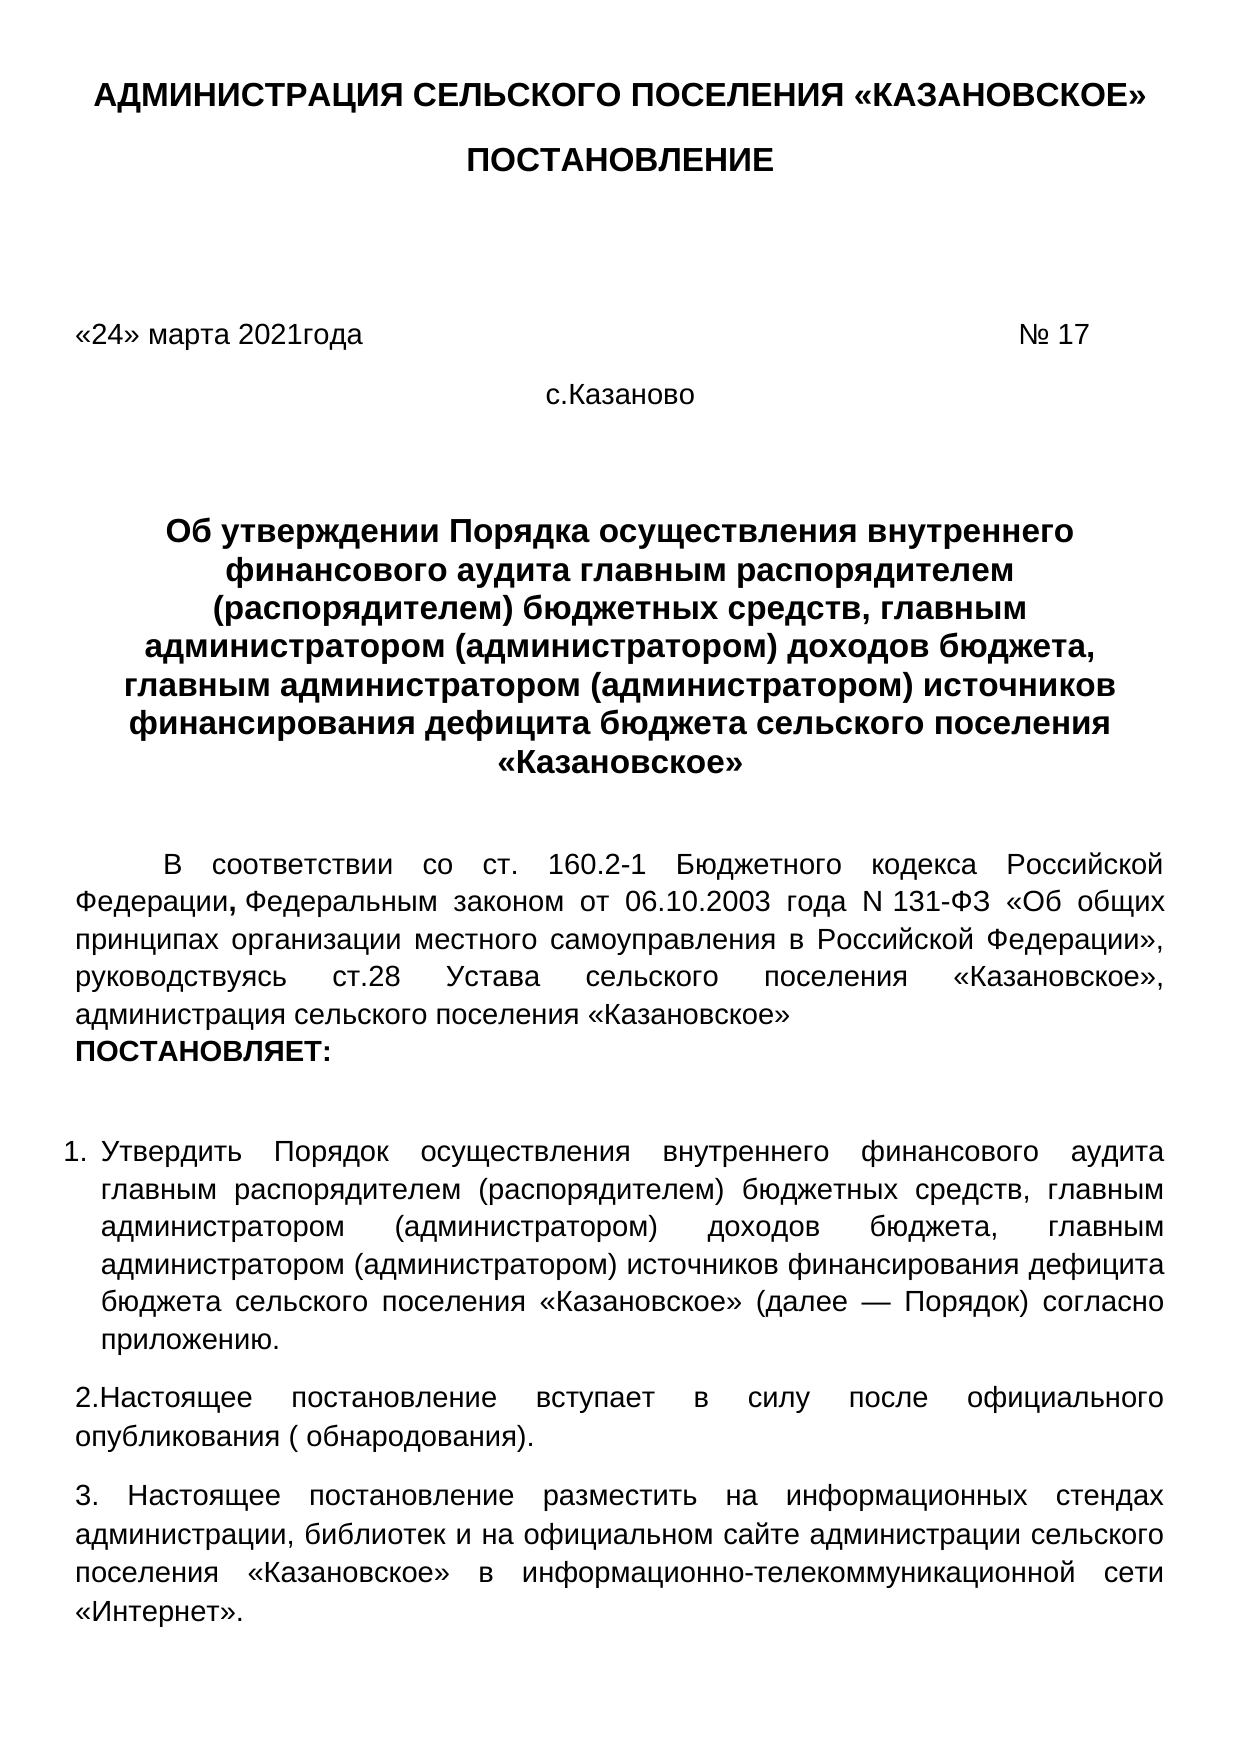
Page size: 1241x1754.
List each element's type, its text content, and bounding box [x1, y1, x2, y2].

text Об утверждении Порядка осуществления внутреннего финансового аудита главным распорядителем (распорядителем) бюджетных средств, главным администратором (администратором) доходов бюджета, главным администратором (администратором) источников финансирования дефицита бюджета сельского поселения «Казановское» [75, 511, 1165, 780]
text АДМИНИСТРАЦИЯ СЕЛЬСКОГО ПОСЕЛЕНИЯ «КАЗАНОВСКОЕ» [75, 75, 1165, 113]
list Утвердить Порядок осуществления внутреннего финансового аудита главным распорядителем (распорядителем) бюджетных средств, главным администратором (администратором) доходов бюджета, главным администратором (администратором) источников финансирования дефицита бюджета сельского поселения «Казановское» (далее — Порядок) согласно приложению. [63, 1130, 1165, 1355]
text В соответствии со ст. 160.2-1 Бюджетного кодекса Российской Федерации, Федеральным законом от 06.10.2003 года N 131-ФЗ «Об общих принципах организации местного самоуправления в Российской Федерации», руководствуясь ст.28 Устава сельского поселения «Казановское», администрация сельского поселения «Казановское» [75, 843, 1165, 1030]
text ПОСТАНОВЛЯЕТ: [75, 1030, 1165, 1068]
text 2.Настоящее постановление вступает в силу после официального опубликования ( обнародования). [75, 1380, 1165, 1452]
text «24» марта 2021года № 17 [75, 317, 1165, 351]
text 3. Настоящее постановление разместить на информационных стендах администрации, библиотек и на официальном сайте администрации сельского поселения «Казановское» в информационно-телекоммуникационной сети «Интернет». [75, 1478, 1165, 1627]
text с.Казаново [75, 377, 1165, 410]
text ПОСТАНОВЛЕНИЕ [75, 140, 1165, 178]
